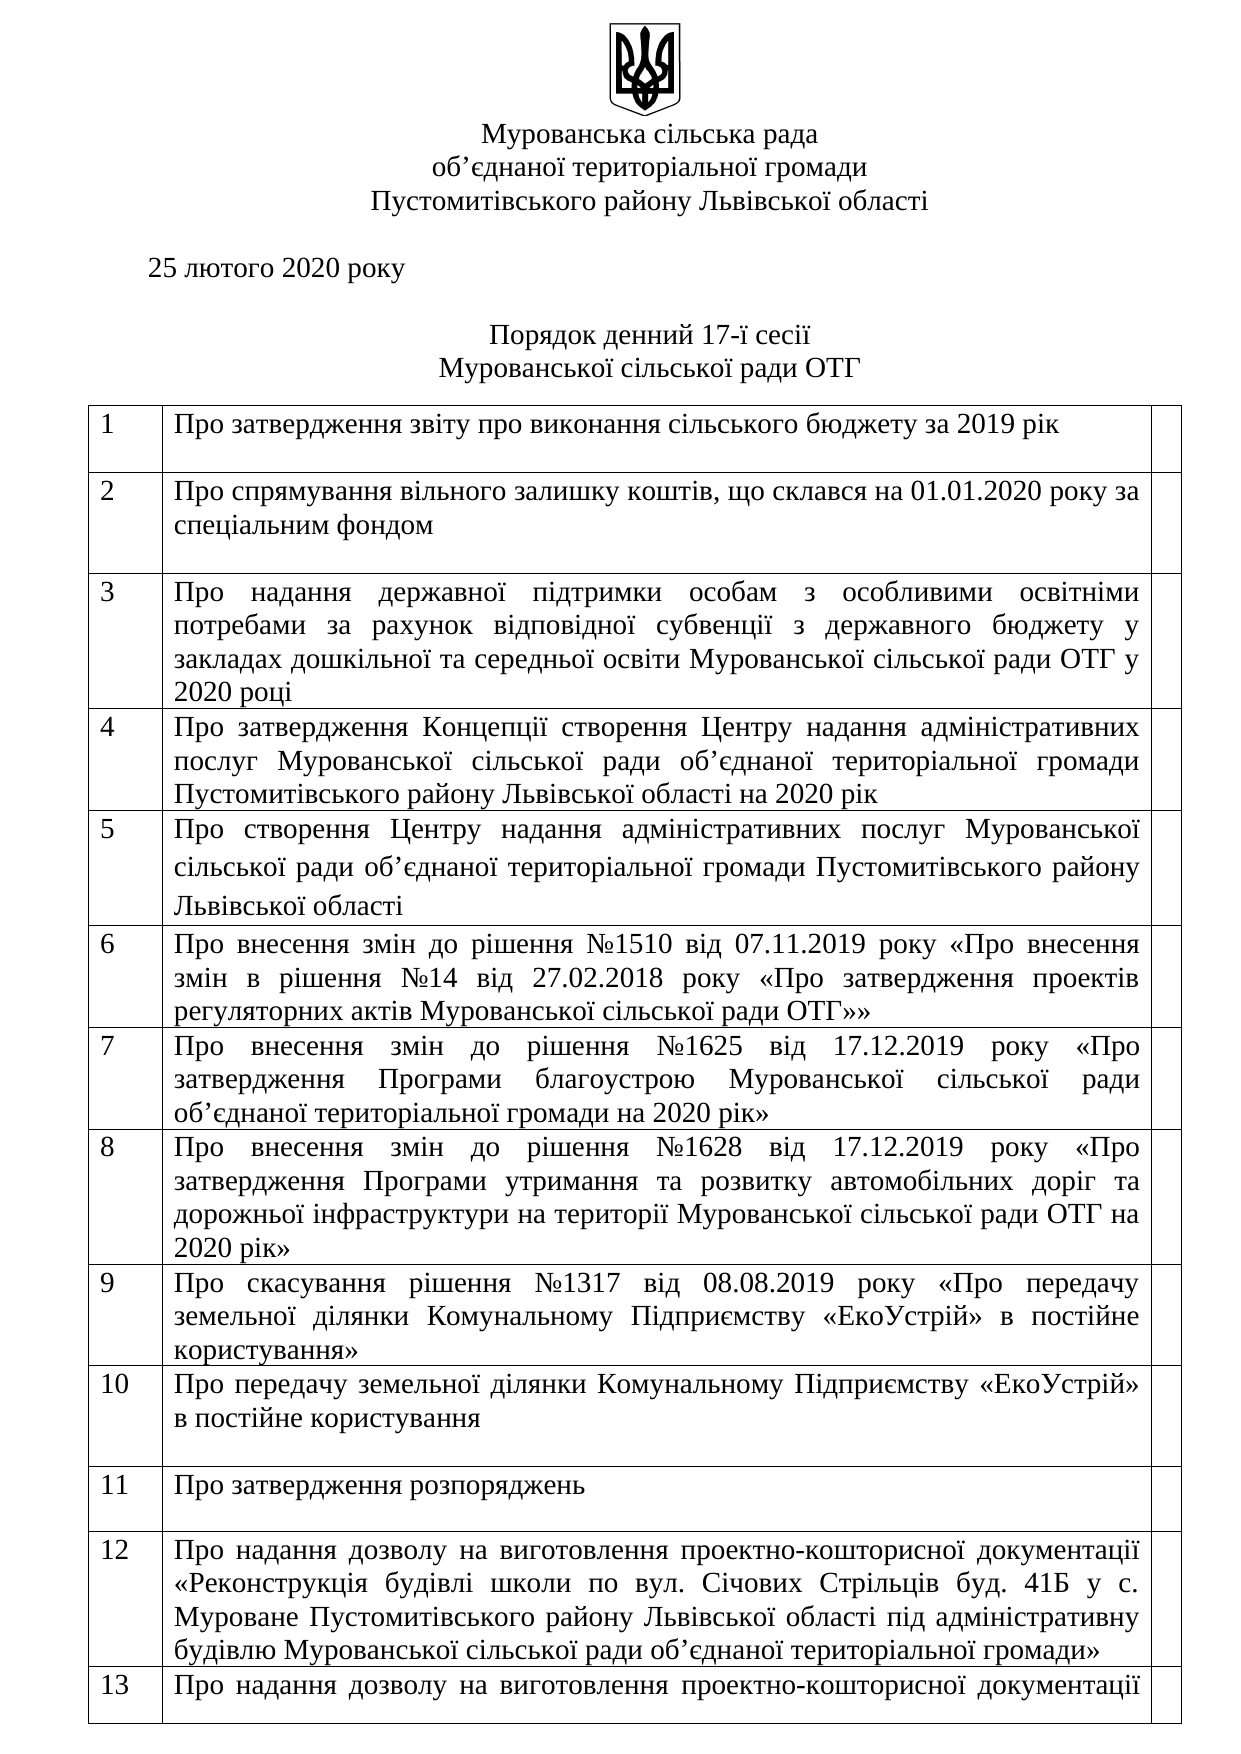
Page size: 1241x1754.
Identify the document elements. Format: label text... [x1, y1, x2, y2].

table_cell Про внесення змін до рішення №1628 від 17.12.2019 року «Про затвердження Програми утримання та розвитку автомобільних доріг та дорожньої інфраструктури на території Мурованської сільської ради ОТГ на 2020 рік» [163, 1130, 1151, 1264]
table_cell [1152, 1467, 1181, 1531]
table_cell [1152, 926, 1181, 1027]
text 25 лютого 2020 року [148, 250, 1152, 283]
table_cell [1152, 1532, 1181, 1666]
table_header Про затвердження звіту про виконання сільського бюджету за 2019 рік [163, 406, 1151, 472]
table_cell [1152, 574, 1181, 708]
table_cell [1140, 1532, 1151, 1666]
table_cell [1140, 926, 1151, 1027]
picture [607, 20, 684, 116]
table_cell [1152, 709, 1181, 810]
table_cell 12 [89, 1532, 162, 1666]
table_cell 9 [89, 1265, 162, 1365]
table_cell 4 [89, 709, 162, 810]
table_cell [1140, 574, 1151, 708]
table_cell Про створення Центру надання адміністративних послуг Мурованської сільської ради об’єднаної територіальної громади Пустомитівського району Львівської області [163, 811, 1151, 925]
table_cell Про затвердження розпоряджень [163, 1467, 1151, 1531]
text Порядок денний 17-ї сесії [148, 317, 1152, 351]
table_cell 8 [89, 1130, 162, 1264]
table_cell [1152, 1265, 1181, 1365]
table_cell 5 [89, 811, 162, 925]
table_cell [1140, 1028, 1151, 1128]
table_header [1152, 406, 1181, 472]
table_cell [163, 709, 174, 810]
table_cell [1152, 1028, 1181, 1128]
table_cell 3 [89, 574, 162, 708]
table_cell 10 [89, 1366, 162, 1466]
table_cell [1152, 1130, 1181, 1264]
table_cell Про передачу земельної ділянки Комунальному Підприємству «ЕкоУстрій» в постійне користування [163, 1366, 1151, 1466]
table_cell [1152, 473, 1181, 573]
table_cell 13 [89, 1667, 162, 1723]
table_cell 6 [89, 926, 162, 1027]
text Мурованської сільської ради ОТГ [148, 351, 1152, 384]
table_header 1 [89, 406, 162, 472]
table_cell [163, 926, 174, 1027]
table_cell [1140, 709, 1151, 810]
table_cell [1152, 1667, 1181, 1723]
table_cell Про спрямування вільного залишку коштів, що склався на 01.01.2020 року за спеціальним фондом [163, 473, 1151, 573]
text Мурованська сільська рада [148, 29, 1152, 149]
text Пустомитівського району Львівської області [148, 183, 1152, 216]
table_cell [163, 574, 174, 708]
table_cell 2 [89, 473, 162, 573]
table_cell [1152, 811, 1181, 925]
table_cell Про скасування рішення №1317 від 08.08.2019 року «Про передачу земельної ділянки Комунальному Підприємству «ЕкоУстрій» в постійне користування» [163, 1265, 1151, 1365]
table_cell 7 [89, 1028, 162, 1128]
table_cell 11 [89, 1467, 162, 1531]
text об’єднаної територіальної громади [148, 149, 1152, 183]
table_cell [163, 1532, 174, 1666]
table_cell [1152, 1366, 1181, 1466]
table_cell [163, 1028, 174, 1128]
